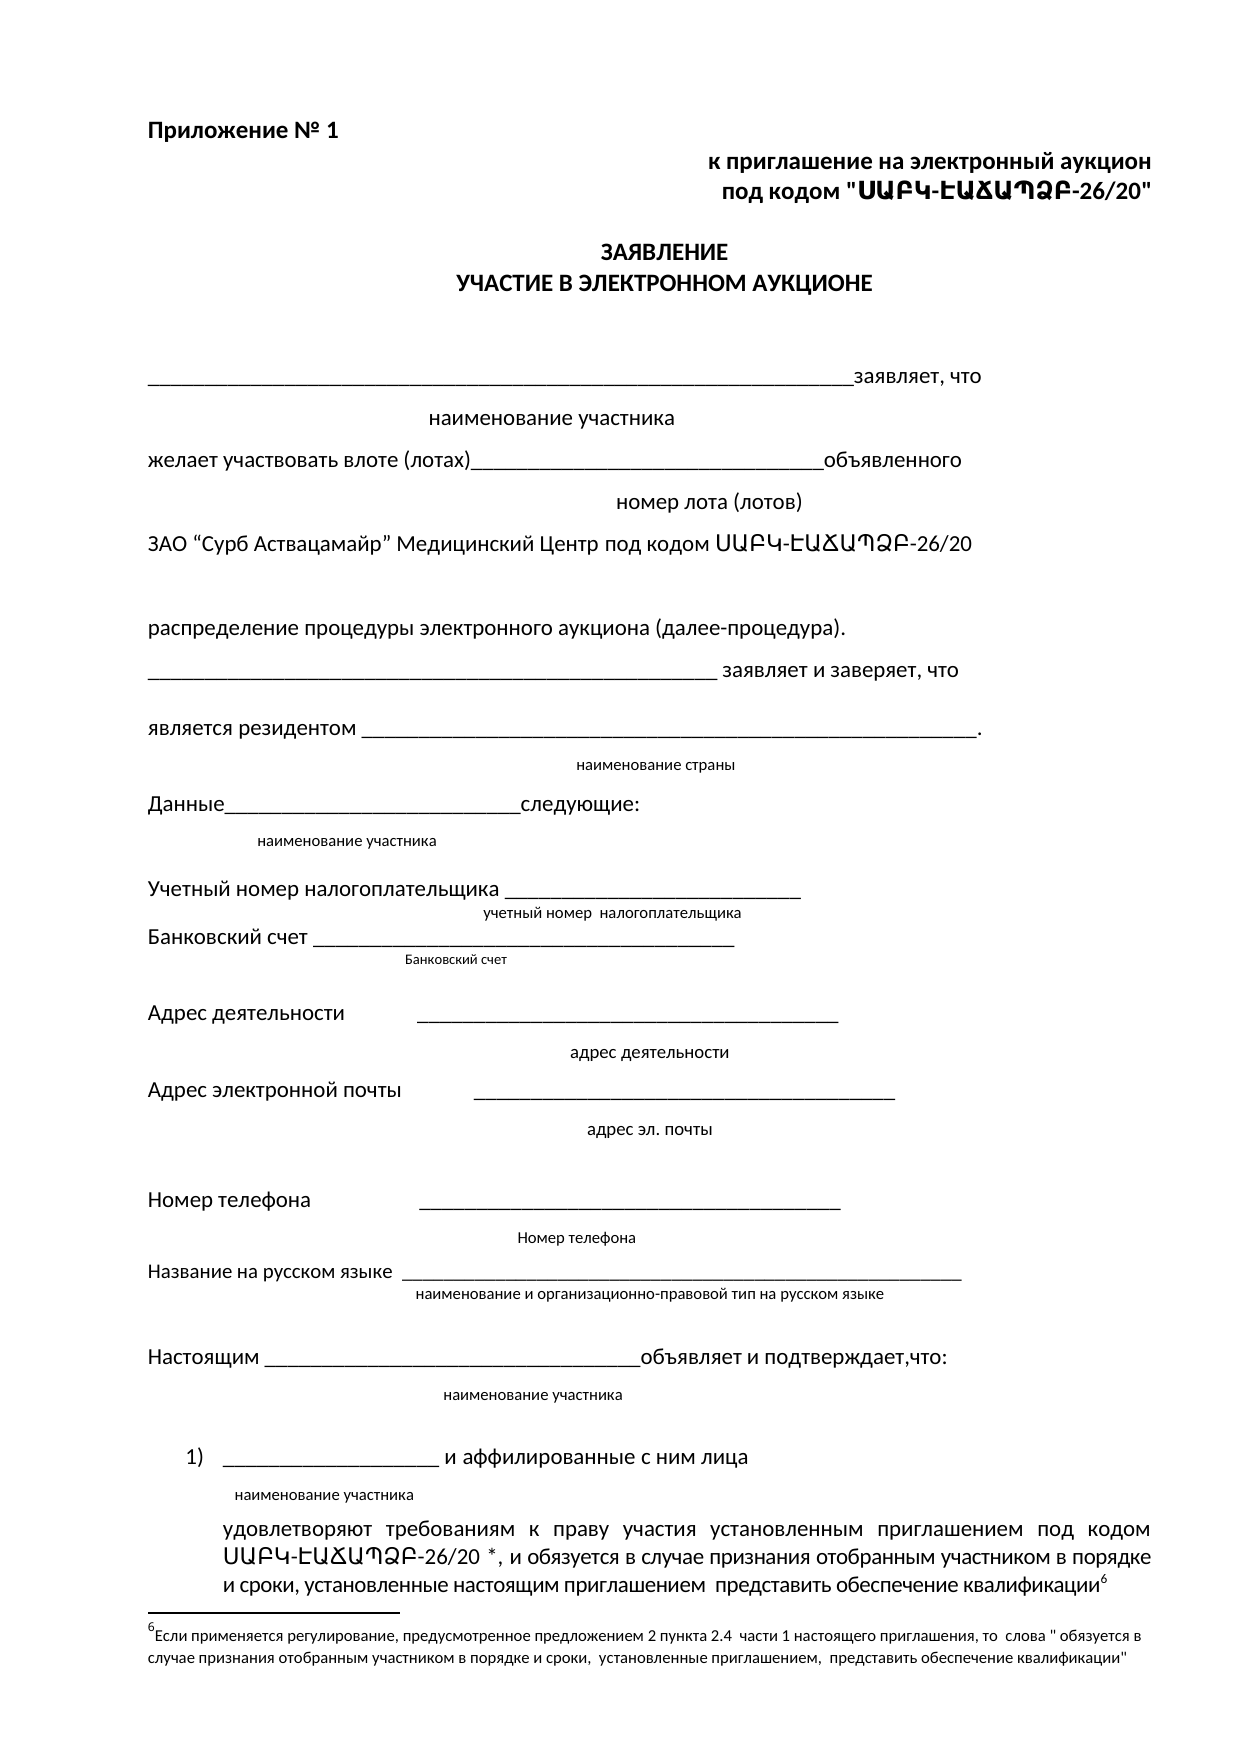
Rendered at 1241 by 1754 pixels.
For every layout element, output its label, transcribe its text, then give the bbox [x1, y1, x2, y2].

text наименование участника [443, 1384, 1152, 1404]
text под кодом "ՍԱԲԿ-ԷԱՃԱՊՁԲ-26/20" [177, 176, 1152, 206]
text 2.4 На этапе аукциона участник представляет сниженные ценовые предложения в порядке, установленном пунктом 2.2 части 2 настоящего приглашения, без необходимости загрузки новых документов в систему. Приложение № 1 [148, 86, 1152, 145]
text ЗАЯВЛЕНИЕ [177, 237, 1152, 267]
text наименование страны [576, 754, 1152, 775]
text ______________________________________________________________заявляет, что [148, 361, 1152, 389]
text ЗАО “Сурб Аствацамайр” Медицинский Центр под кодом ՍԱԲԿ-ԷԱՃԱՊՁԲ-26/20 [148, 529, 1152, 557]
text Адрес деятельности _____________________________________ [148, 998, 1152, 1026]
text адрес эл. почты [148, 1117, 1152, 1140]
text Банковский счет [148, 950, 1152, 968]
text является резидентом ______________________________________________________. [148, 713, 1152, 741]
text УЧАСТИЕ В ЭЛЕКТРОННОМ АУКЦИОНЕ [177, 267, 1152, 298]
text Название на русском языке ______________________________________________________ [148, 1258, 1152, 1283]
list удовлетворяют требованиям к праву участия установленным приглашением под кодом ՍԱԲԿ-ԷԱՃԱՊՁԲ-26/20 *, и обязуется в случае признания отобранным участником в порядке и сроки, установленные настоящим приглашением представить обеспечение квалификации [223, 1514, 1152, 1598]
text Адрес электронной почты _____________________________________ [148, 1075, 1152, 1103]
text наименование участника [148, 1484, 1152, 1504]
text наименование и организационно-правовой тип на русском языке [148, 1283, 1152, 1304]
text Номер телефона [517, 1227, 1152, 1248]
text номер лота (лотов) [606, 487, 1152, 515]
text Данные__________________________следующие: [148, 789, 1152, 817]
text учетный номер налогоплательщика [148, 902, 1152, 922]
text желает участвовать влоте (лотах)_______________________________объявленного [148, 445, 1152, 473]
list ___________________ и аффилированные с ним лица [185, 1442, 1152, 1470]
text __________________________________________________ заявляет и заверяет, что [148, 655, 1152, 683]
text адрес деятельности [148, 1040, 1152, 1063]
text распределение процедуры электронного аукциона (далее-процедура). [148, 613, 1152, 641]
text наименование участника [148, 831, 1152, 851]
text к приглашение на электронный аукцион [177, 145, 1152, 176]
text наименование участника [428, 403, 1152, 431]
text Учетный номер налогоплательщика __________________________ [148, 874, 1152, 902]
text Банковский счет _____________________________________ [148, 922, 1152, 950]
text Номер телефона _____________________________________ [148, 1186, 1152, 1213]
text Настоящим _________________________________объявляет и подтверждает,что: [148, 1342, 1152, 1370]
